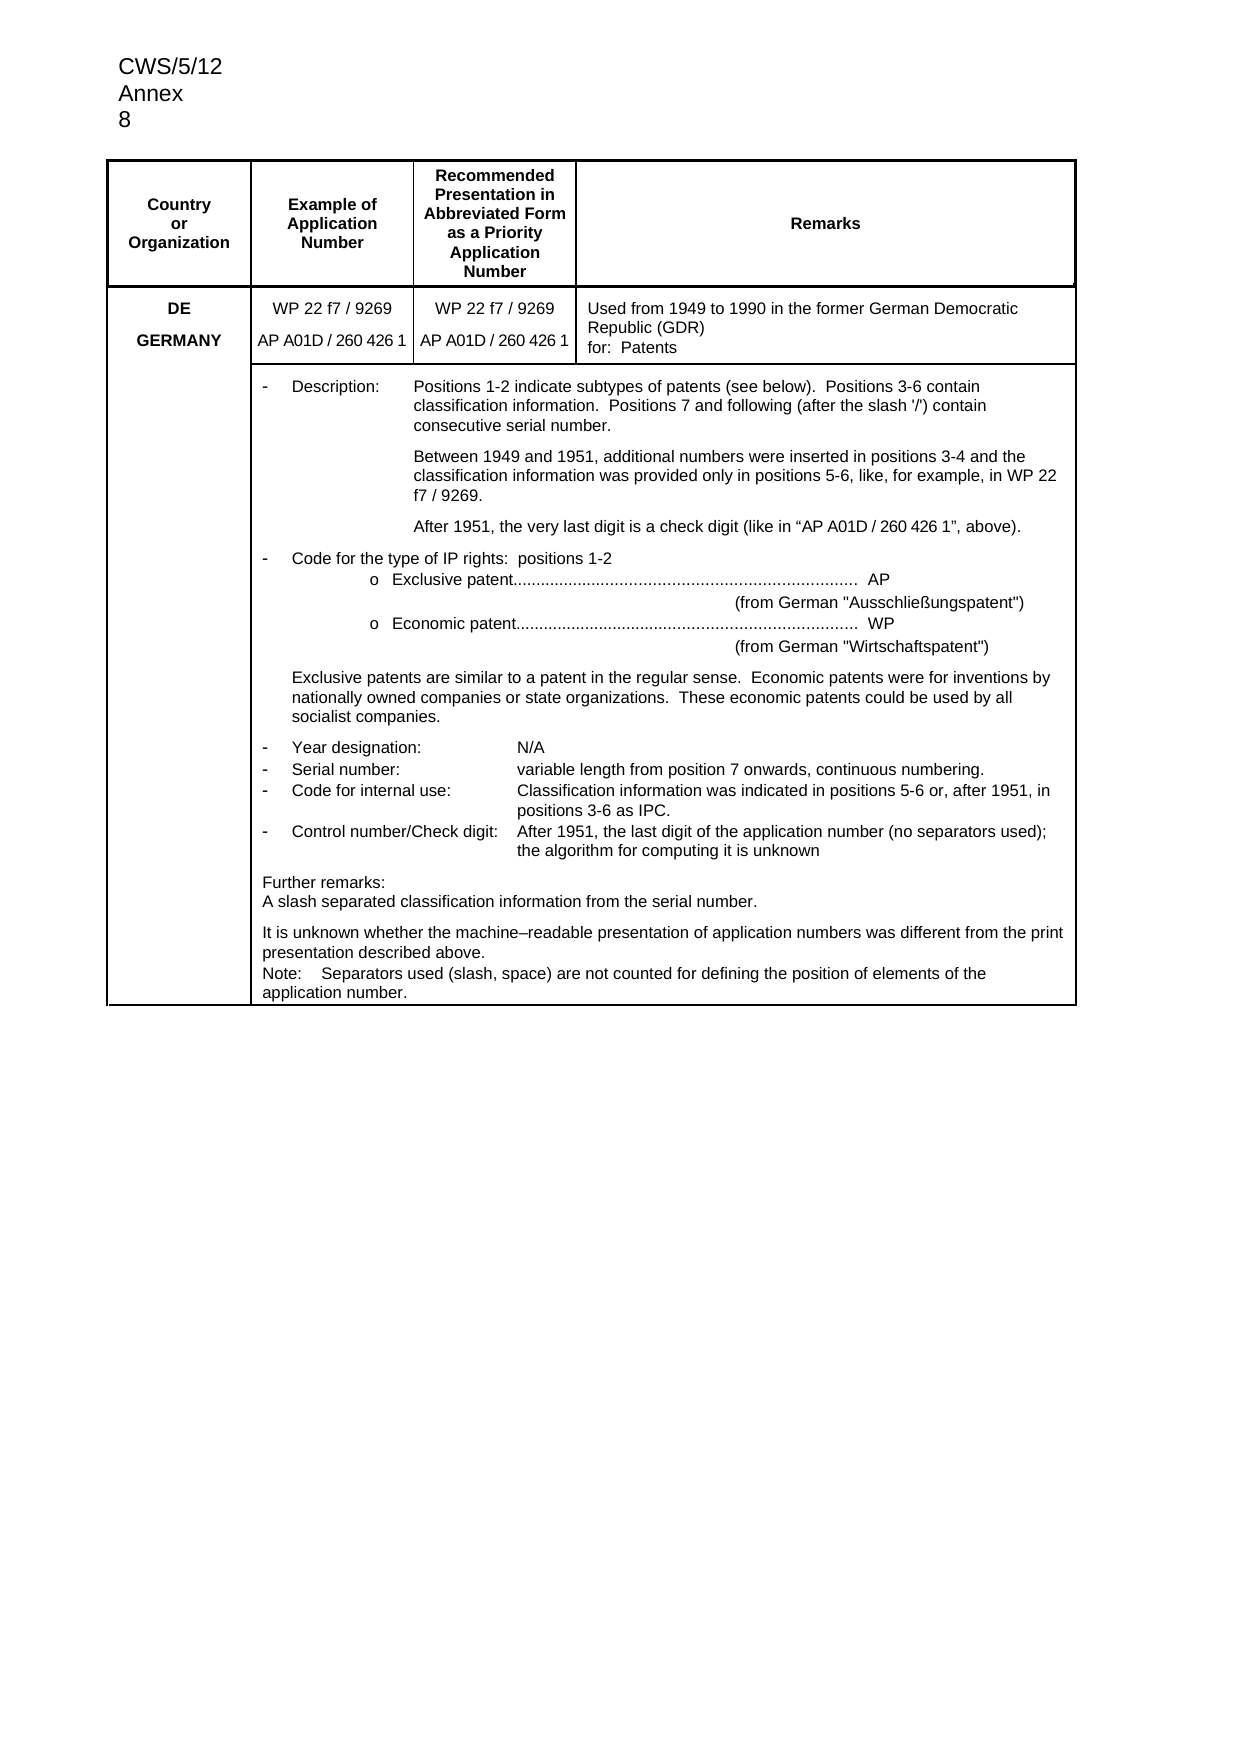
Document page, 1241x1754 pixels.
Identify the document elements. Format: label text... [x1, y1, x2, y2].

table_header Example of Application Number [252, 162, 413, 285]
table_cell WP 22 f7 / 9269 AP A01D / 260 426 1 [252, 288, 413, 363]
table_cell WP 22 f7 / 9269 AP A01D / 260 426 1 [414, 288, 575, 363]
table_header Recommended Presentation in Abbreviated Form as a Priority Application Number [414, 162, 575, 285]
table_cell Description: Positions 1-2 indicate subtypes of patents (see below). Positions 3-6 contain classification information. Positions 7 and following (after the slash '/') contain consecutive serial number. Between 1949 and 1951, additional numbers were inserted in positions 3-4 and the classification information was provided only in positions 5-6, like, for example, in WP 22 f7 / 9269. After 1951, the very last digit is a check digit (like in “AP A01D / 260 426 1”, above). Code for the type of IP rights: positions 1-2 Exclusive patent AP (from German "Ausschließungspatent") Economic patent WP (from German "Wirtschaftspatent") Exclusive patents are similar to a patent in the regular sense. Economic patents were for inventions by nationally owned companies or state organizations. These economic patents could be used by all socialist companies. Year designation: N/A Serial number: variable length from position 7 onwards, continuous numbering. Code for internal use: Classification information was indicated in positions 5-6 or, after 1951, in positions 3-6 as IPC. Control number/Check digit: After 1951, the last digit of the application number (no separators used); the algorithm for computing it is unknown Further remarks: A slash separated classification information from the serial number. It is unknown whether the machine–readable presentation of application numbers was different from the print presentation described above. Note: Separators used (slash, space) are not counted for defining the position of elements of the application number. [252, 365, 1075, 1004]
table_header Country or Organization [109, 162, 250, 285]
table_cell DE GERMANY [108, 288, 250, 1004]
table_header Remarks [577, 162, 1074, 285]
table_cell Used from 1949 to 1990 in the former German Democratic Republic (GDR) for: Patents [577, 288, 1075, 363]
